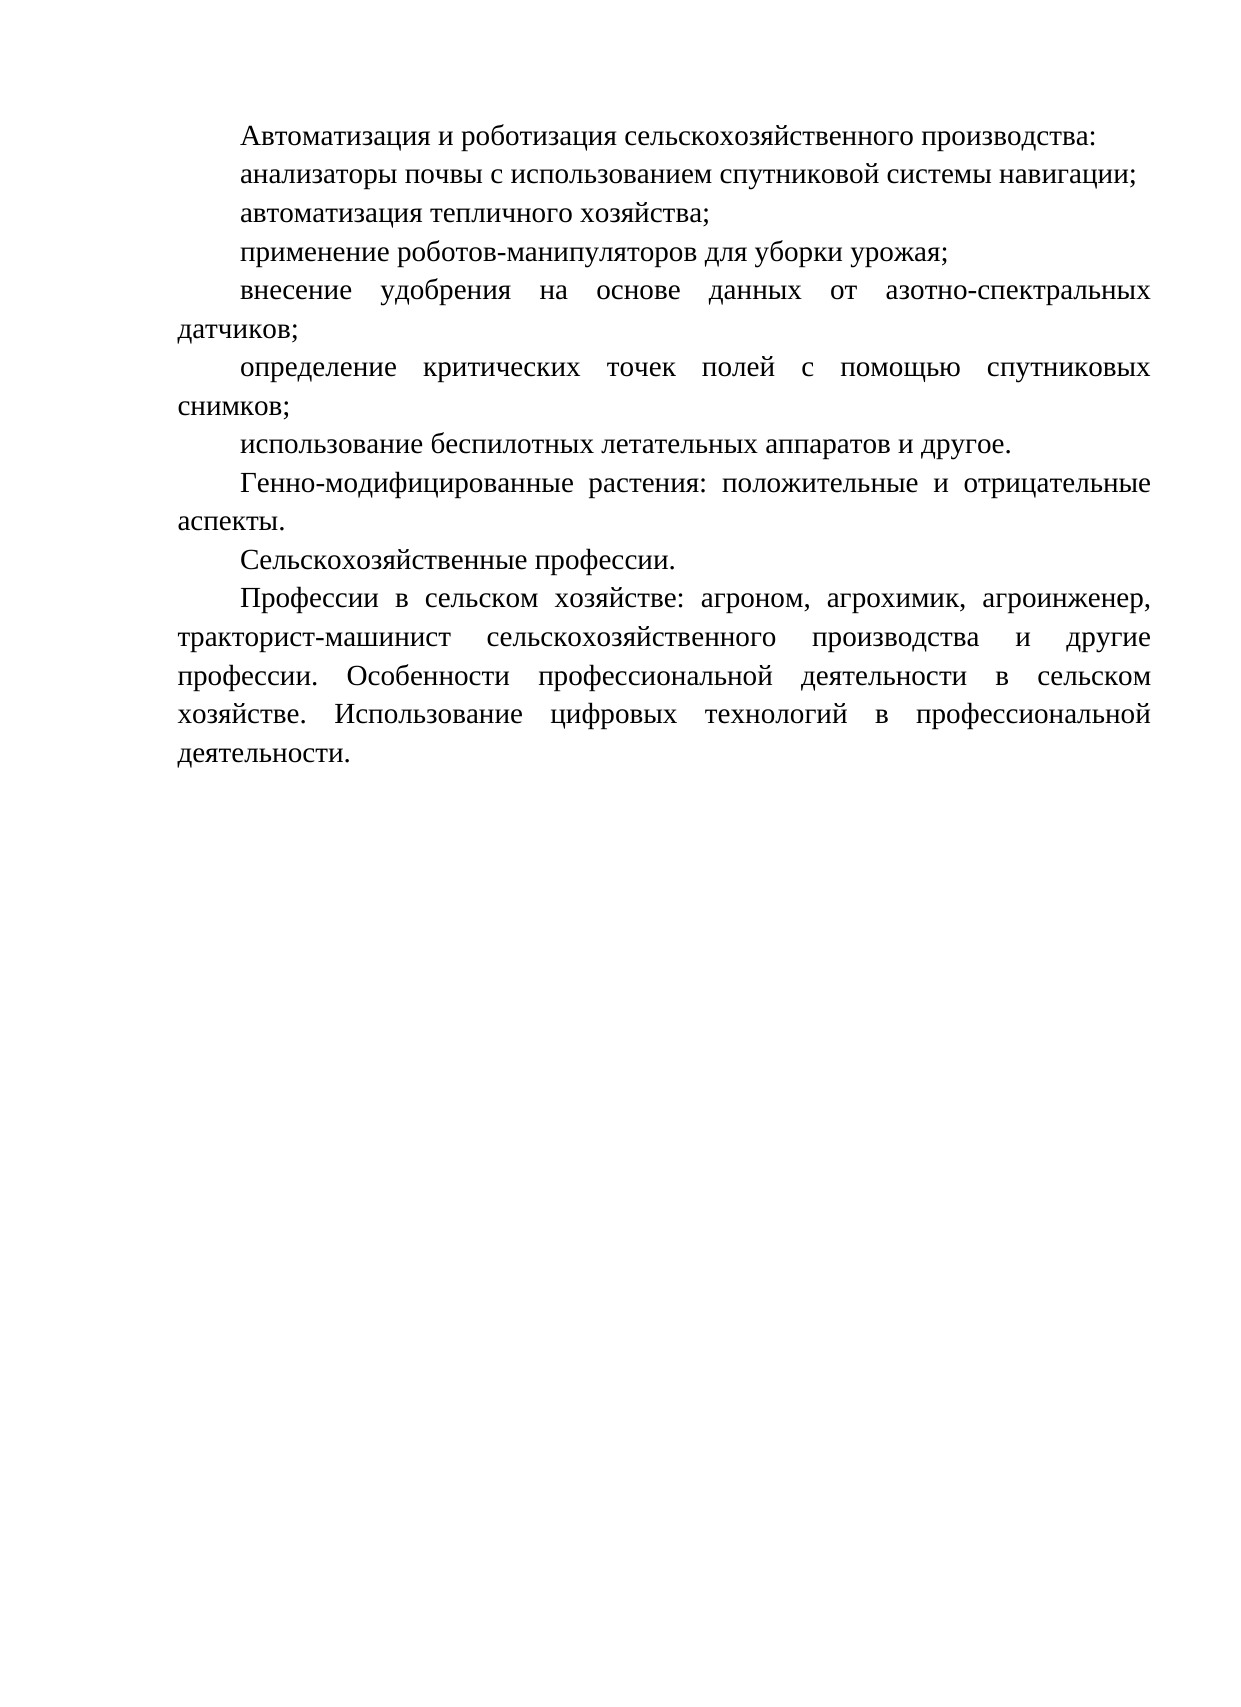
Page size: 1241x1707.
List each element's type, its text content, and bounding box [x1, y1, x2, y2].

text применение роботов-манипуляторов для уборки урожая; [177, 234, 1152, 267]
text использование беспилотных летательных аппаратов и другое. [177, 426, 1152, 460]
text анализаторы почвы c использованием спутниковой системы навигации; [177, 157, 1152, 190]
text Сельскохозяйственные профессии. [177, 542, 1152, 576]
text Автоматизация и роботизация сельскохозяйственного производства: [177, 118, 1152, 152]
text внесение удобрения на основе данных от азотно-спектральных датчиков; [177, 272, 1152, 344]
text Генно-модифицированные растения: положительные и отрицательные аспекты. [177, 465, 1152, 537]
text определение критических точек полей с помощью спутниковых снимков; [177, 349, 1152, 421]
text автоматизация тепличного хозяйства; [177, 195, 1152, 229]
text Профессии в сельском хозяйстве: агроном, агрохимик, агроинженер, тракторист-машинист сельскохозяйственного производства и другие профессии. Особенности профессиональной деятельности в сельском хозяйстве. Использование цифровых технологий в профессиональной деятельности. [177, 581, 1152, 768]
